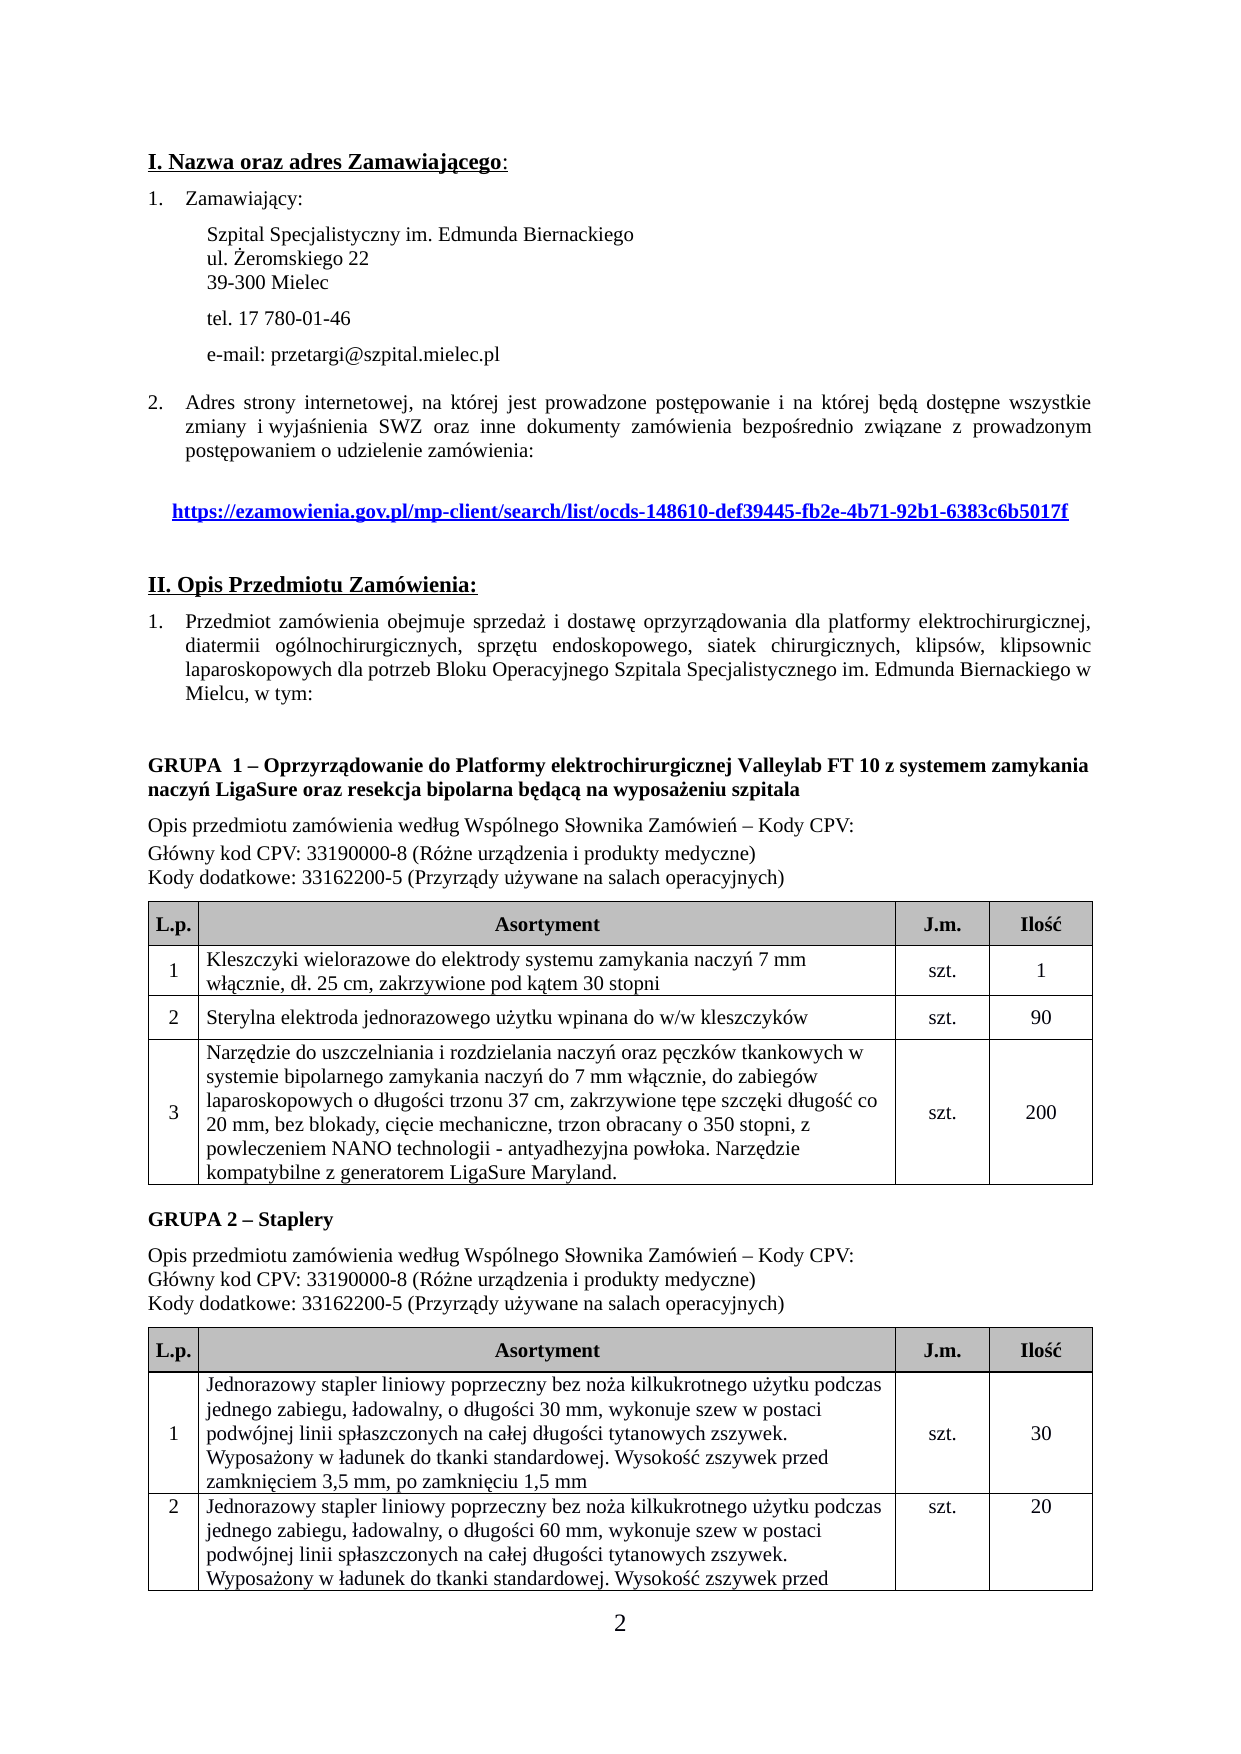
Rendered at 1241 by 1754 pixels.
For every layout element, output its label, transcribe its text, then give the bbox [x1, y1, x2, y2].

table_cell 20 [990, 1494, 1092, 1590]
table_header L.p. [149, 902, 198, 945]
text I. Nazwa oraz adres Zamawiającego: [148, 148, 1092, 174]
table_header Asortyment [199, 902, 895, 945]
table_cell Narzędzie do uszczelniania i rozdzielania naczyń oraz pęczków tkankowych w systemie bipolarnego zamykania naczyń do 7 mm włącznie, do zabiegów laparoskopowych o długości trzonu 37 cm, zakrzywione tępe szczęki długość co 20 mm, bez blokady, cięcie mechaniczne, trzon obracany o 350 stopni, z powleczeniem NANO technologii - antyadhezyjna powłoka. Narzędzie kompatybilne z generatorem LigaSure Maryland. [199, 1040, 895, 1184]
text II. Opis Przedmiotu Zamówienia: [148, 571, 1092, 597]
table_header Ilość [990, 1328, 1092, 1371]
text tel. 17 780-01-46 [207, 306, 1092, 330]
table_cell 1 [149, 1373, 198, 1493]
text https://ezamowienia.gov.pl/mp-client/search/list/ocds-148610-def39445-fb2e-4b71-92b1-6383c6b5017f [148, 498, 1092, 523]
text e-mail: przetargi@szpital.mielec.pl [207, 342, 1092, 366]
text GRUPA 1 – Oprzyrządowanie do Platformy elektrochirurgicznej Valleylab FT 10 z systemem zamykania naczyń LigaSure oraz resekcja bipolarna będącą na wyposażeniu szpitala [148, 753, 1092, 801]
table_cell Kleszczyki wielorazowe do elektrody systemu zamykania naczyń 7 mm włącznie, dł. 25 cm, zakrzywione pod kątem 30 stopni [199, 946, 895, 994]
text Kody dodatkowe: 33162200-5 (Przyrządy używane na salach operacyjnych) [148, 865, 1092, 889]
text Szpital Specjalistyczny im. Edmunda Biernackiego [207, 222, 1092, 246]
table_cell 3 [149, 1040, 198, 1184]
table_cell 2 [149, 1494, 198, 1590]
table_cell szt. [896, 1494, 989, 1590]
table_cell szt. [896, 1040, 989, 1184]
text GRUPA 2 – Staplery [148, 1207, 1092, 1231]
text 39-300 Mielec [207, 270, 1092, 294]
table_header J.m. [896, 902, 989, 945]
table_cell 200 [990, 1040, 1092, 1184]
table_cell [199, 1494, 895, 1590]
table_cell 90 [990, 996, 1092, 1039]
table_cell szt. [896, 996, 989, 1039]
list Adres strony internetowej, na której jest prowadzone postępowanie i na której będą dostępne wszystkie zmiany i wyjaśnienia SWZ oraz inne dokumenty zamówienia bezpośrednio związane z prowadzonym postępowaniem o udzielenie zamówienia: [148, 390, 1092, 462]
table_cell 1 [990, 946, 1092, 994]
text ul. Żeromskiego 22 [207, 246, 1092, 270]
table_cell 30 [990, 1373, 1092, 1493]
list Przedmiot zamówienia obejmuje sprzedaż i dostawę oprzyrządowania dla platformy elektrochirurgicznej, diatermii ogólnochirurgicznych, sprzętu endoskopowego, siatek chirurgicznych, klipsów, klipsownic laparoskopowych dla potrzeb Bloku Operacyjnego Szpitala Specjalistycznego im. Edmunda Biernackiego w Mielcu, w tym: [148, 609, 1092, 705]
table_cell szt. [896, 1373, 989, 1493]
table_header Ilość [990, 902, 1092, 945]
text Opis przedmiotu zamówienia według Wspólnego Słownika Zamówień – Kody CPV: [148, 813, 1092, 837]
table_header J.m. [896, 1328, 989, 1371]
table_cell Sterylna elektroda jednorazowego użytku wpinana do w/w kleszczyków [199, 996, 895, 1039]
text Opis przedmiotu zamówienia według Wspólnego Słownika Zamówień – Kody CPV: [148, 1243, 1092, 1267]
text Kody dodatkowe: 33162200-5 (Przyrządy używane na salach operacyjnych) [148, 1291, 1092, 1315]
table_cell 2 [149, 996, 198, 1039]
table_header Asortyment [199, 1328, 895, 1371]
table_header L.p. [149, 1328, 198, 1371]
text Główny kod CPV: 33190000-8 (Różne urządzenia i produkty medyczne) [148, 1267, 1092, 1291]
text Główny kod CPV: 33190000-8 (Różne urządzenia i produkty medyczne) [148, 841, 1092, 865]
table_cell Jednorazowy stapler liniowy poprzeczny bez noża kilkukrotnego użytku podczas jednego zabiegu, ładowalny, o długości 30 mm, wykonuje szew w postaci podwójnej linii spłaszczonych na całej długości tytanowych zszywek. Wyposażony w ładunek do tkanki standardowej. Wysokość zszywek przed zamknięciem 3,5 mm, po zamknięciu 1,5 mm [199, 1373, 895, 1493]
table_cell 1 [149, 946, 198, 994]
list Zamawiający: [148, 186, 1092, 210]
table_cell szt. [896, 946, 989, 994]
